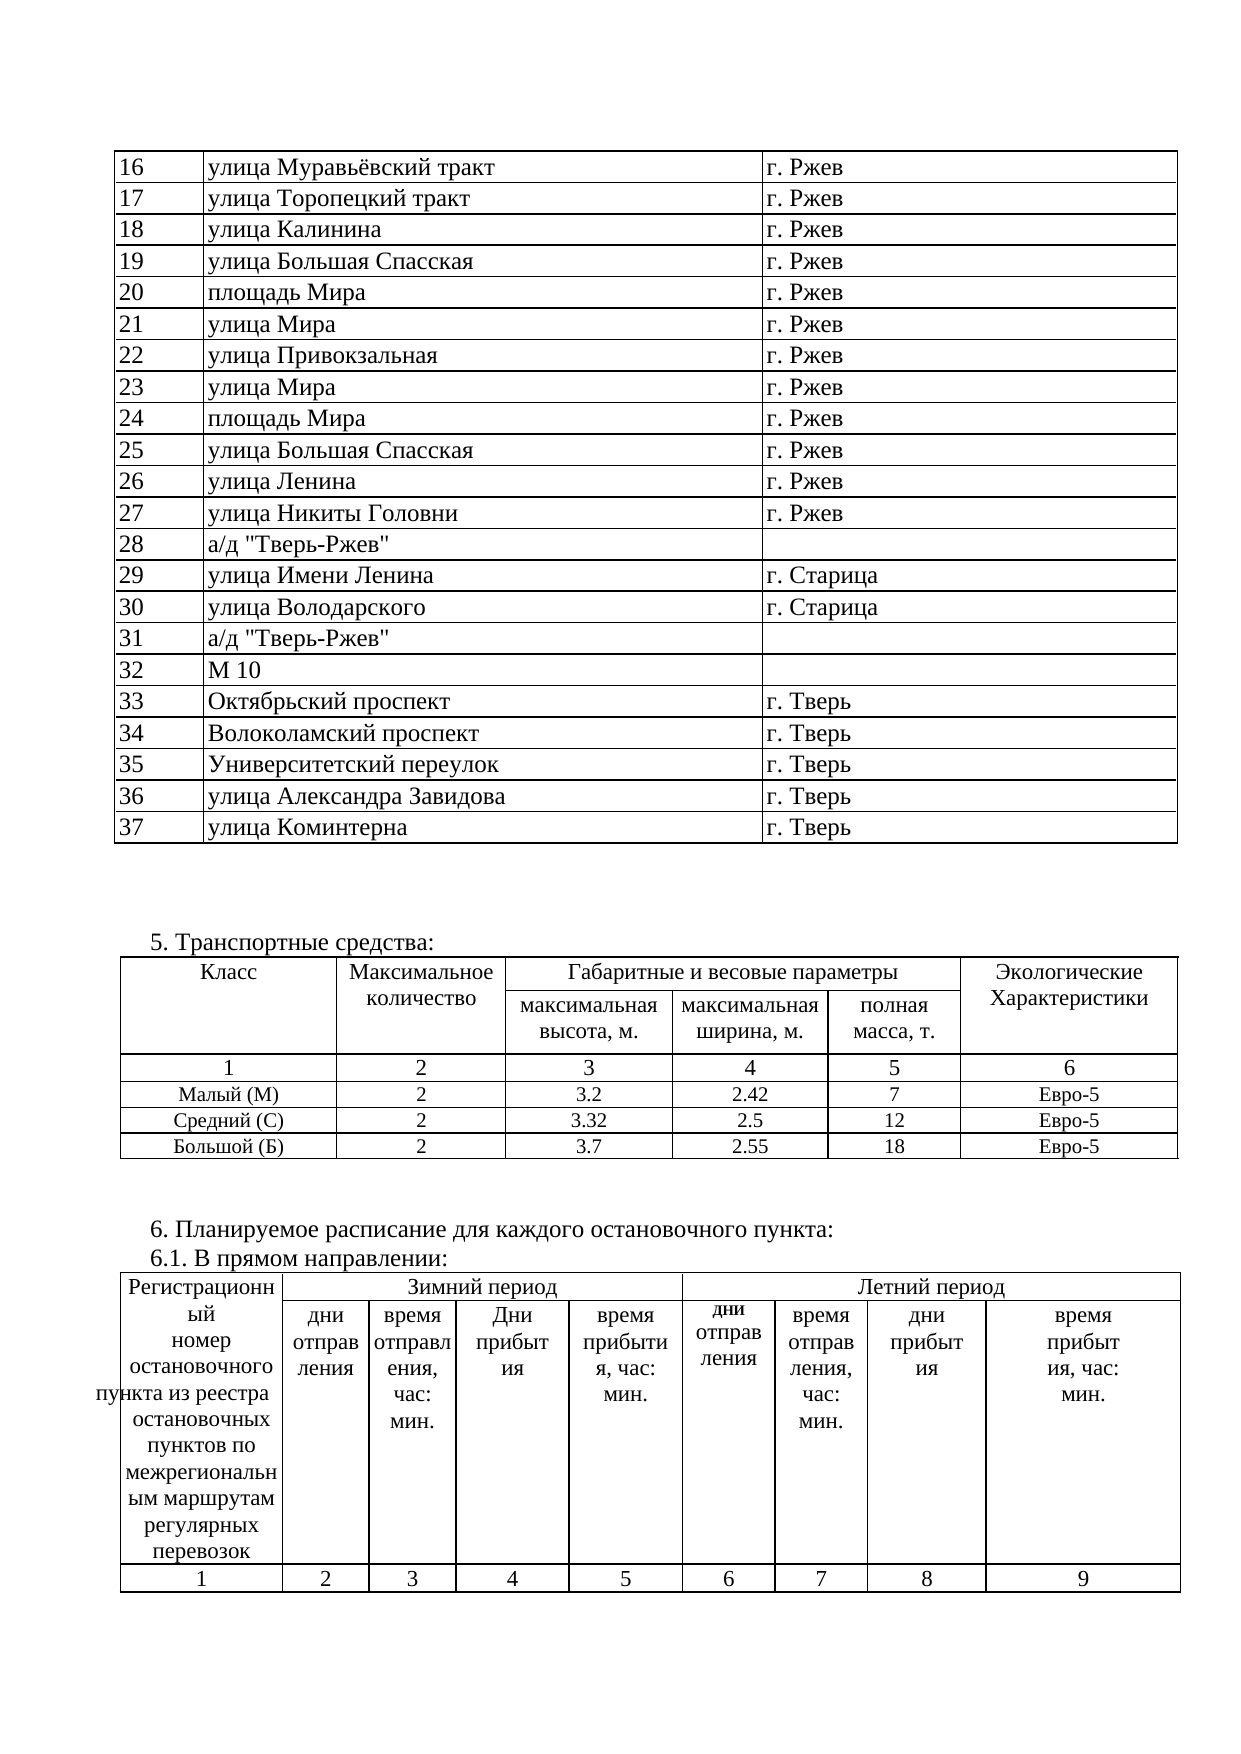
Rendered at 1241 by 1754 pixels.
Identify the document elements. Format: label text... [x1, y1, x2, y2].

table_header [121, 1273, 282, 1563]
table_cell время прибыти я, час: мин. [570, 1301, 682, 1563]
table_cell 7 [776, 1565, 867, 1591]
table_cell 24 [115, 403, 203, 433]
table_cell 2.42 [673, 1082, 827, 1106]
table_cell 12 [829, 1108, 960, 1132]
table_cell 2 [337, 1134, 505, 1158]
table_cell 28 [115, 529, 203, 559]
table_cell 3.2 [506, 1082, 672, 1106]
text 5. Транспортные средства: [150, 927, 1090, 956]
table_cell [763, 528, 1177, 559]
table_cell 2 [337, 1082, 505, 1106]
table_header Максимальное количество [337, 958, 505, 1053]
table_cell улица Имени Ленина [204, 561, 762, 590]
table_header Зимний период [283, 1273, 682, 1300]
table_cell время отправ ления, час: мин. [776, 1301, 867, 1563]
table_cell г. Ржев [763, 307, 1177, 339]
table_cell г. Тверь [763, 811, 1177, 842]
table_cell улица Ленина [204, 466, 762, 496]
table_cell г. Ржев [763, 339, 1177, 370]
table_cell 20 [115, 277, 203, 307]
table_cell 1 [121, 1055, 336, 1081]
table_header Летний период [683, 1273, 1180, 1300]
table_cell 35 [115, 749, 203, 779]
table_cell 25 [115, 434, 203, 464]
table_cell 17 [115, 183, 203, 213]
table_cell площадь Мира [204, 403, 762, 433]
table_cell 31 [115, 623, 203, 653]
table_cell 36 [115, 780, 203, 811]
table_cell дни отправ ления [283, 1301, 368, 1563]
table_cell г. Ржев [763, 402, 1177, 433]
table_cell 29 [115, 560, 203, 590]
table_cell Дни прибыт ия [457, 1301, 568, 1563]
table_cell 26 [115, 466, 203, 496]
table_cell г. Тверь [763, 748, 1177, 779]
table_cell Большой (Б) [121, 1134, 336, 1158]
table_cell 23 [115, 371, 203, 402]
table_cell максимальная высота, м. [506, 991, 672, 1053]
table_cell улица Торопецкий тракт [204, 183, 762, 213]
table_cell г. Тверь [763, 779, 1177, 811]
table_cell а/д "Тверь-Ржев" [204, 623, 762, 653]
table_header Класс [121, 958, 336, 1053]
table_cell 8 [868, 1565, 985, 1591]
table_cell время прибыт ия, час: мин. [987, 1301, 1180, 1563]
table_cell г. Ржев [763, 276, 1177, 307]
table_cell 4 [457, 1565, 568, 1591]
table_cell дни прибыт ия [868, 1301, 985, 1563]
table_cell г. Тверь [763, 716, 1177, 748]
table_cell 30 [115, 591, 203, 622]
table_cell М 10 [204, 655, 762, 685]
table_cell г. Ржев [763, 152, 1177, 181]
table_cell 2.55 [673, 1134, 827, 1158]
table_cell 1 [121, 1565, 282, 1591]
table_cell Евро-5 [961, 1082, 1177, 1106]
table_cell улица Калинина [204, 215, 762, 244]
table_cell максимальная ширина, м. [673, 991, 827, 1053]
table_cell [763, 653, 1177, 685]
table_cell 21 [115, 308, 203, 339]
table_cell площадь Мира [204, 277, 762, 307]
table_cell г. Тверь [763, 685, 1177, 716]
table_cell 2 [337, 1108, 505, 1132]
table_cell полная масса, т. [829, 991, 960, 1053]
table_cell 19 [115, 245, 203, 276]
table_cell г. Ржев [763, 465, 1177, 496]
table_cell улица Коминтерна [204, 812, 762, 842]
table_cell [763, 622, 1177, 653]
table_cell г. Ржев [763, 370, 1177, 402]
table_cell 3.32 [506, 1108, 672, 1132]
table_cell улица Большая Спасская [204, 435, 762, 464]
table_cell улица Мира [204, 372, 762, 402]
table_cell 6 [683, 1565, 774, 1591]
table_cell 18 [829, 1134, 960, 1158]
table_cell 7 [829, 1082, 960, 1106]
table_cell улица Муравьёвский тракт [204, 152, 762, 181]
table_cell г. Ржев [763, 496, 1177, 527]
table_cell г. Старица [763, 590, 1177, 622]
table_cell Малый (М) [121, 1082, 336, 1106]
table_cell улица Большая Спасская [204, 246, 762, 276]
table_cell улица Привокзальная [204, 340, 762, 370]
table_cell г. Ржев [763, 244, 1177, 276]
table_cell 6 [961, 1055, 1177, 1081]
table_cell 3 [506, 1055, 672, 1081]
table_cell а/д "Тверь-Ржев" [204, 529, 762, 559]
table_cell 16 [115, 152, 203, 181]
table_cell г. Старица [763, 559, 1177, 590]
table_cell Евро-5 [961, 1134, 1177, 1158]
table_cell улица Володарского [204, 592, 762, 622]
table_cell 32 [115, 654, 203, 685]
table_cell 27 [115, 497, 203, 527]
table_cell 34 [115, 717, 203, 748]
table_cell 9 [987, 1565, 1180, 1591]
table_cell ДНИ отправ ления [683, 1301, 774, 1563]
table_cell время отправл ения, час: мин. [370, 1301, 455, 1563]
table_cell 3.7 [506, 1134, 672, 1158]
table_cell Средний (С) [121, 1108, 336, 1132]
table_cell 5 [829, 1055, 960, 1081]
table_cell г. Ржев [763, 213, 1177, 244]
table_header Габаритные и весовые параметры [506, 958, 960, 989]
table_cell 2 [283, 1565, 368, 1591]
table_cell 4 [673, 1055, 827, 1081]
table_cell Волоколамский проспект [204, 718, 762, 748]
table_cell 2 [337, 1055, 505, 1081]
table_cell улица Мира [204, 309, 762, 339]
table_cell г. Ржев [763, 181, 1177, 213]
table_header Экологические Характеристики [961, 958, 1177, 1053]
text 6.1. В прямом направлении: [150, 1243, 1090, 1272]
table_cell г. Ржев [763, 433, 1177, 464]
table_cell Университетский переулок [204, 749, 762, 779]
table_cell 3 [370, 1565, 455, 1591]
table_cell 33 [115, 686, 203, 716]
table_cell 2.5 [673, 1108, 827, 1132]
table_cell 37 [115, 812, 203, 842]
table_cell 22 [115, 340, 203, 370]
table_cell Евро-5 [961, 1108, 1177, 1132]
table_cell улица Никиты Головни [204, 498, 762, 527]
table_cell Октябрьский проспект [204, 686, 762, 716]
table_cell 5 [570, 1565, 682, 1591]
text 6. Планируемое расписание для каждого остановочного пункта: [150, 1214, 1090, 1243]
table_cell улица Александра Завидова [204, 781, 762, 811]
table_cell 18 [115, 214, 203, 244]
